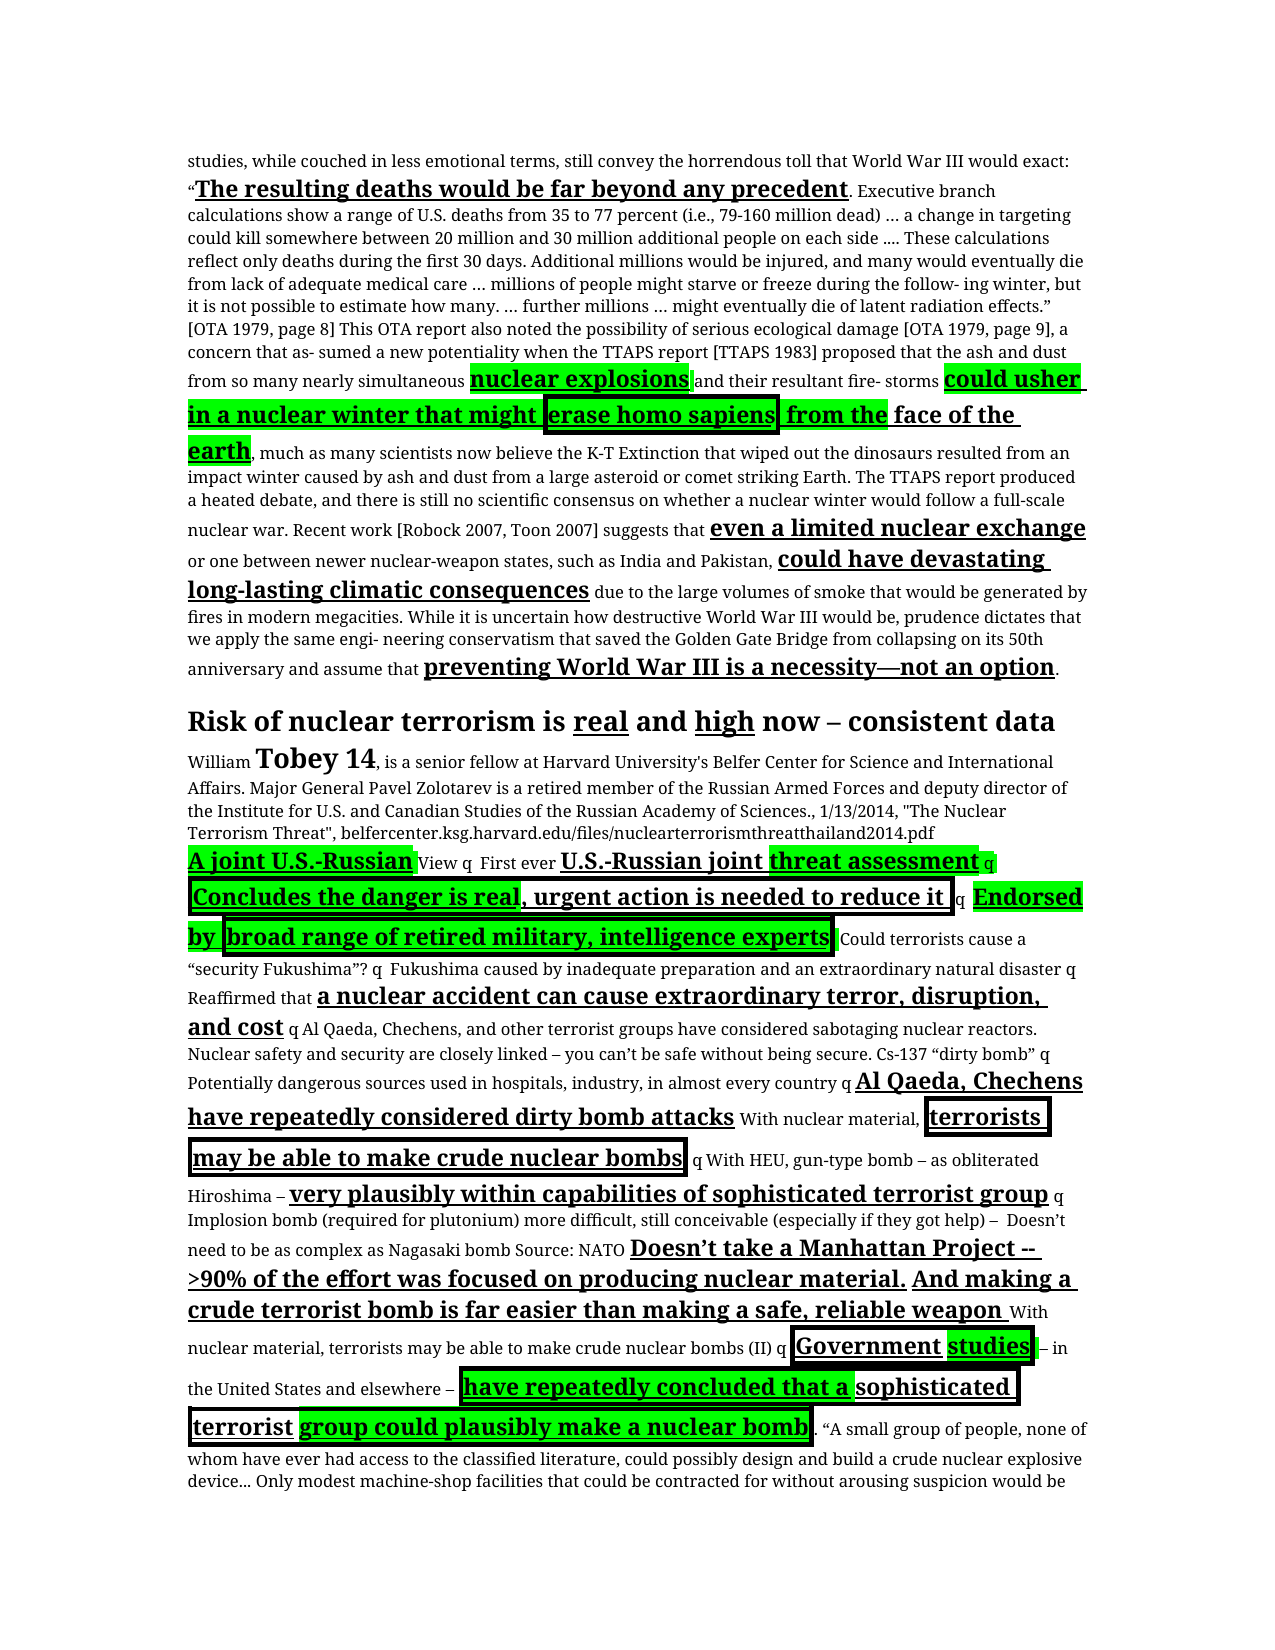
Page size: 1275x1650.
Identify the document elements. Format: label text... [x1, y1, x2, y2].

text William Tobey 14, is a senior fellow at Harvard University's Belfer Center for Science and International Affairs. Major General Pavel Zolotarev is a retired member of the Russian Armed Forces and deputy director of the Institute for U.S. and Canadian Studies of the Russian Academy of Sciences., 1/13/2014, "The Nuclear Terrorism Threat", belfercenter.ksg.harvard.edu/files/nuclearterrorismthreatthailand2014.pdf [187, 739, 1087, 844]
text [187, 150, 1087, 682]
subtitle Risk of nuclear terrorism is real and high now – consistent data [187, 703, 1087, 739]
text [187, 844, 1087, 1492]
